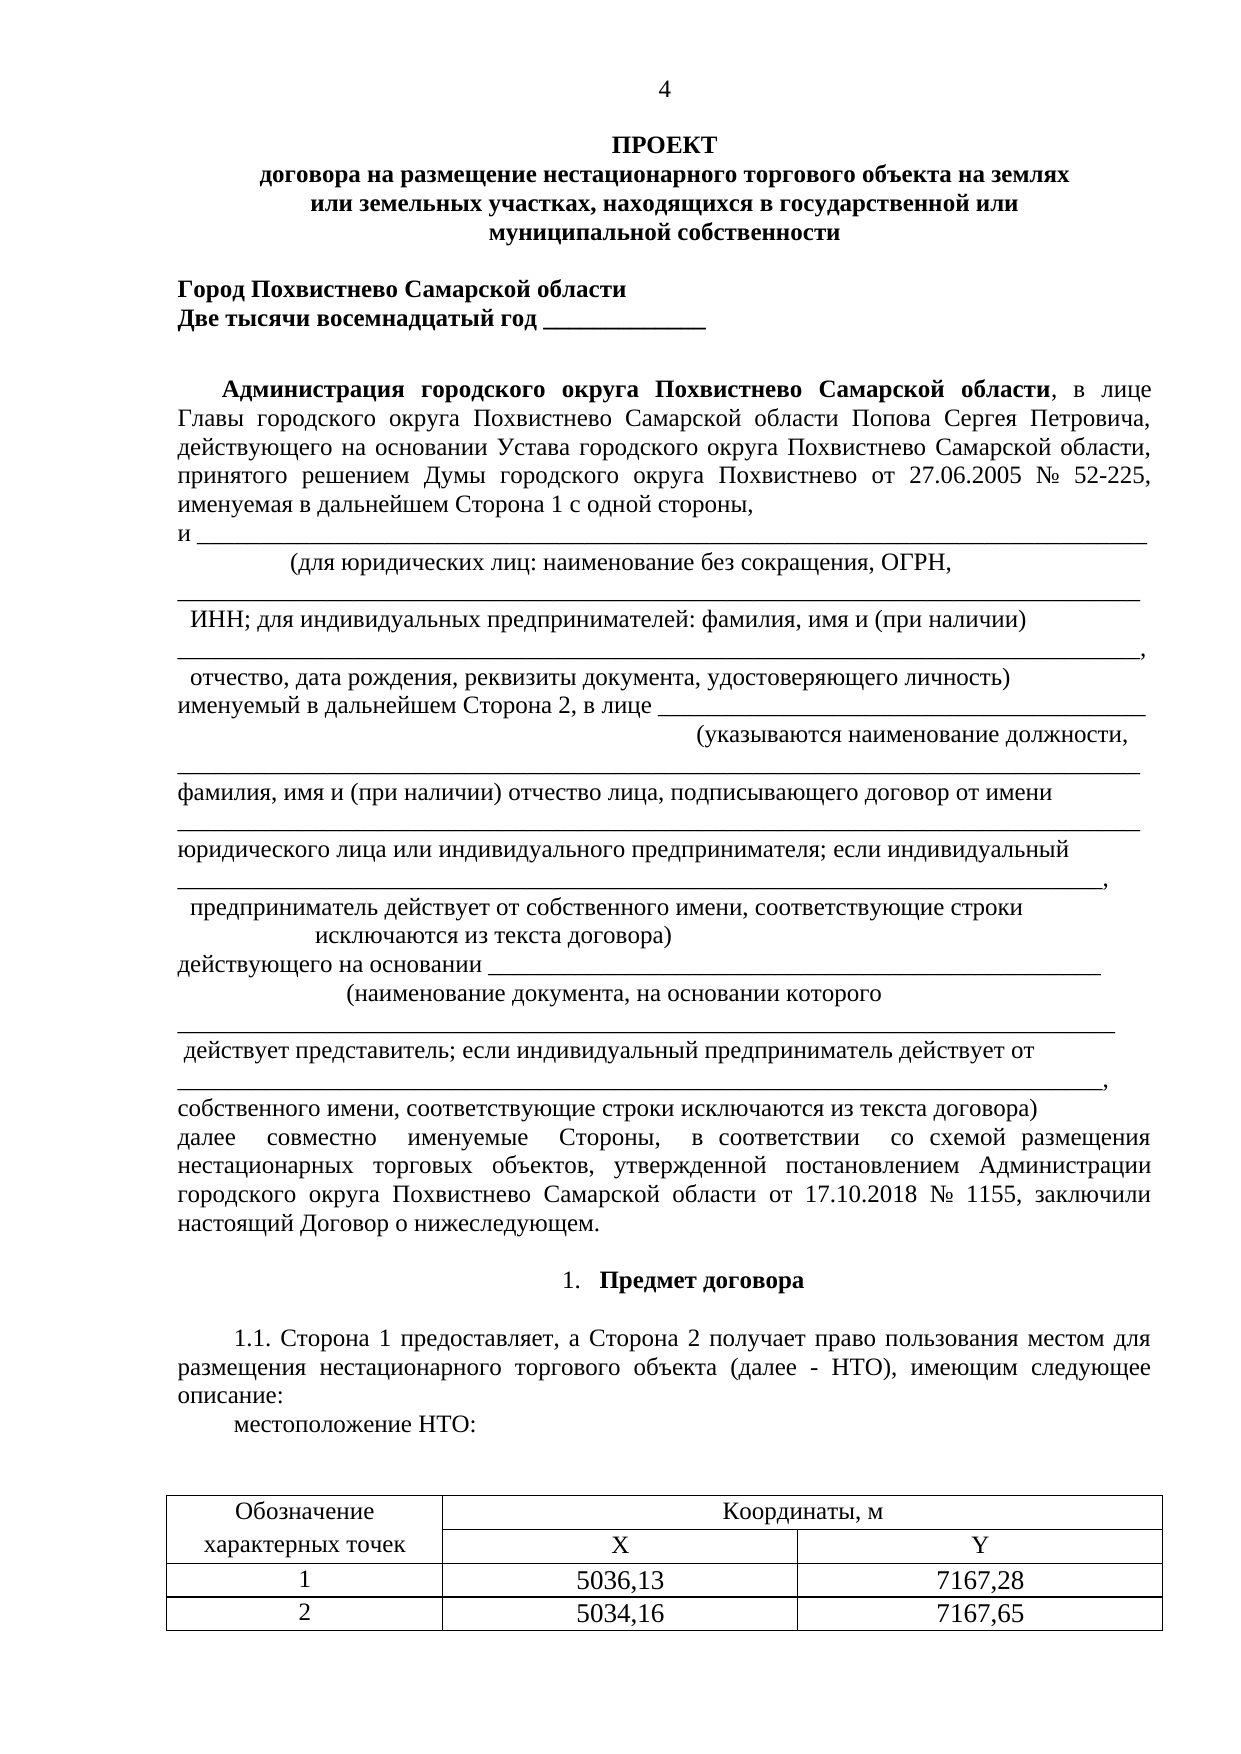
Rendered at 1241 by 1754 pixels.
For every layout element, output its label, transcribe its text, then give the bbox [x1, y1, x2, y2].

text фамилия, имя и (при наличии) отчество лица, подписывающего договор от имени [177, 777, 1152, 805]
text ___________________________________________________________________________ [177, 1007, 1152, 1035]
subtitle Две тысячи восемнадцатый год _____________ [177, 303, 1152, 332]
subtitle Город Похвистнево Самарской области [177, 274, 1152, 303]
text договора на размещение нестационарного торгового объекта на землях [177, 159, 1152, 188]
table_cell 2 [167, 1598, 442, 1630]
table_cell 7167,28 [798, 1564, 1162, 1596]
text собственного имени, соответствующие строки исключаются из текста договора) [177, 1093, 1152, 1122]
text _____________________________________________________________________________, [177, 633, 1152, 662]
text и ____________________________________________________________________________ [177, 518, 1152, 547]
text (наименование документа, на основании которого [177, 978, 1152, 1007]
table_cell X [443, 1530, 797, 1563]
text Администрация городского округа Похвистнево Самарской области, в лице Главы городского округа Похвистнево Самарской области Попова Сергея Петровича, действующего на основании Устава городского округа Похвистнево Самарской области, принятого решением Думы городского округа Похвистнево от 27.06.2005 № 52-225, именуемая в дальнейшем Сторона 1 с одной стороны, [177, 374, 1152, 518]
table_cell 5036,13 [443, 1564, 797, 1596]
text (для юридических лиц: наименование без сокращения, ОГРН, [177, 547, 1152, 575]
text далее совместно именуемые Стороны, в соответствии со схемой размещения нестационарных торговых объектов, утвержденной постановлением Администрации городского округа Похвистнево Самарской области от 17.10.2018 № 1155, заключили настоящий Договор о нижеследующем. [177, 1122, 1152, 1237]
text юридического лица или индивидуального предпринимателя; если индивидуальный [177, 834, 1152, 863]
text (указываются наименование должности, [177, 719, 1152, 748]
text предприниматель действует от собственного имени, соответствующие строки [177, 892, 1152, 920]
text муниципальной собственности [177, 217, 1152, 246]
table_cell 1 [167, 1564, 442, 1596]
text именуемый в дальнейшем Сторона 2, в лице _______________________________________ [177, 690, 1152, 719]
text 1.1. Сторона 1 предоставляет, а Сторона 2 получает право пользования местом для размещения нестационарного торгового объекта (далее - НТО), имеющим следующее описание: [177, 1323, 1152, 1409]
text отчество, дата рождения, реквизиты документа, удостоверяющего личность) [177, 662, 1152, 690]
text __________________________________________________________________________, [177, 1064, 1152, 1093]
text действующего на основании _________________________________________________ [177, 949, 1152, 978]
text местоположение НТО: [177, 1409, 1152, 1438]
text исключаются из текста договора) [177, 920, 1152, 949]
table_header Обозначение характерных точек [167, 1496, 442, 1563]
text действует представитель; если индивидуальный предприниматель действует от [177, 1035, 1152, 1064]
text _____________________________________________________________________________ [177, 575, 1152, 604]
table_cell Y [798, 1530, 1162, 1563]
text _____________________________________________________________________________ [177, 748, 1152, 777]
text ПРОЕКТ [177, 131, 1152, 159]
table_header Координаты, м [443, 1496, 1162, 1529]
text ИНН; для индивидуальных предпринимателей: фамилия, имя и (при наличии) [177, 604, 1152, 633]
table_cell 7167,65 [798, 1598, 1162, 1630]
table_cell 5034,16 [443, 1598, 797, 1630]
list Предмет договора [215, 1265, 1152, 1294]
text или земельных участках, находящихся в государственной или [177, 188, 1152, 217]
text __________________________________________________________________________, [177, 863, 1152, 892]
text _____________________________________________________________________________ [177, 805, 1152, 834]
